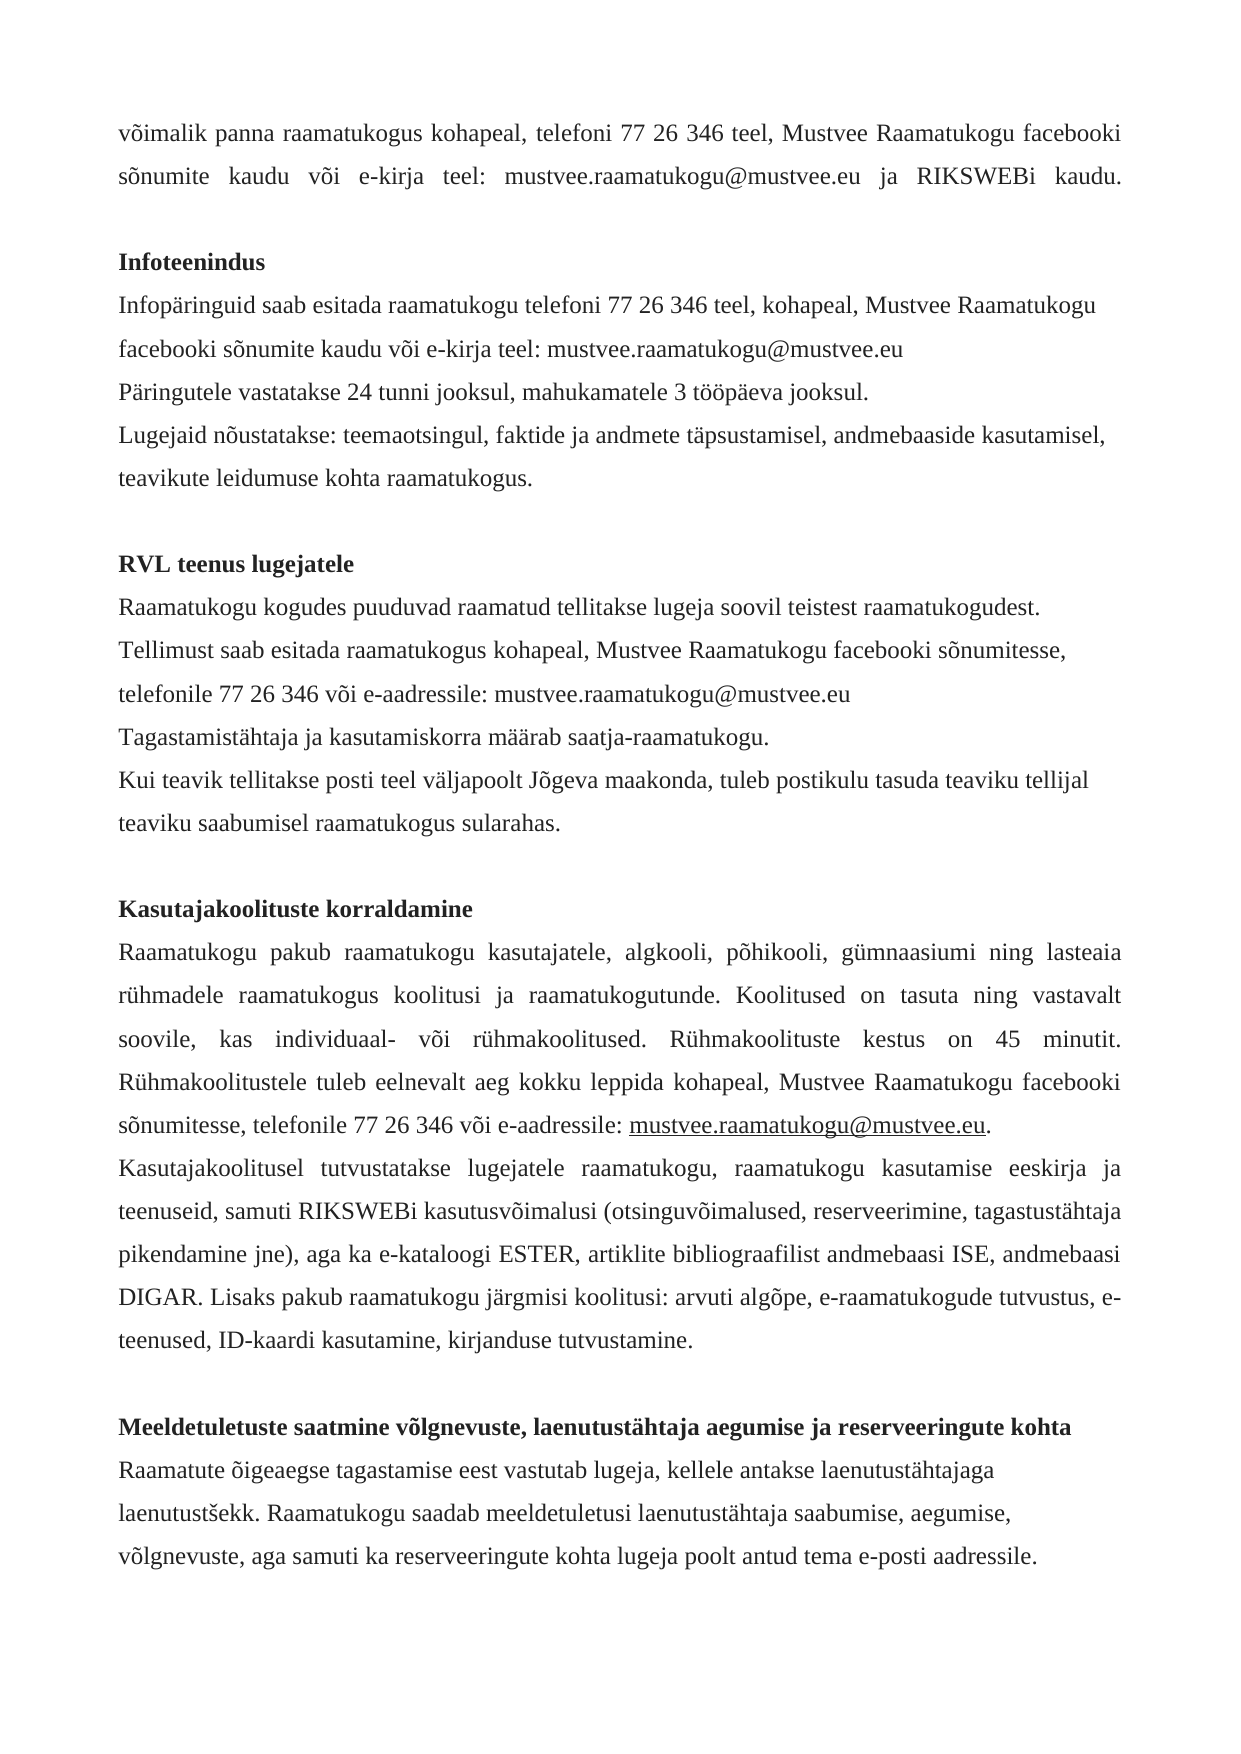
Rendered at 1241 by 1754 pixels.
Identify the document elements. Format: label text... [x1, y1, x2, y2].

text RVL teenus lugejatele [118, 549, 1122, 578]
text Infopäringuid saab esitada raamatukogu telefoni 77 26 346 teel, kohapeal, Mustvee Raamatukogu facebooki sõnumite kaudu või e-kirja teel: mustvee.raamatukogu@mustvee.eu Päringutele vastatakse 24 tunni jooksul, mahukamatele 3 tööpäeva jooksul. Lugejaid nõustatakse: teemaotsingul, faktide ja andmete täpsustamisel, andmebaaside kasutamisel, teavikute leidumuse kohta raamatukogus. [118, 291, 1122, 492]
text Kasutajakoolitusel tutvustatakse lugejatele raamatukogu, raamatukogu kasutamise eeskirja ja teenuseid, samuti RIKSWEBi kasutusvõimalusi (otsinguvõimalused, reserveerimine, tagastustähtaja pikendamine jne), aga ka e-kataloogi ESTER, artiklite bibliograafilist andmebaasi ISE, andmebaasi DIGAR. Lisaks pakub raamatukogu järgmisi koolitusi: arvuti algõpe, e-raamatukogude tutvustus, e-teenused, ID-kaardi kasutamine, kirjanduse tutvustamine. [118, 1153, 1122, 1354]
text Raamatukogu kogudes puuduvad raamatud tellitakse lugeja soovil teistest raamatukogudest. Tellimust saab esitada raamatukogus kohapeal, Mustvee Raamatukogu facebooki sõnumitesse, telefonile 77 26 346 või e-aadressile: mustvee.raamatukogu@mustvee.eu Tagastamistähtaja ja kasutamiskorra määrab saatja-raamatukogu. Kui teavik tellitakse posti teel väljapoolt Jõgeva maakonda, tuleb postikulu tasuda teaviku tellijal teaviku saabumisel raamatukogus sularahas. [118, 592, 1122, 880]
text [118, 1455, 1122, 1570]
text Meeldetuletuste saatmine võlgnevuste, laenutustähtaja aegumise ja reserveeringute kohta [118, 1412, 1122, 1441]
text Infoteenindus [118, 247, 1122, 276]
text Raamatukogu pakub raamatukogu kasutajatele, algkooli, põhikooli, gümnaasiumi ning lasteaia rühmadele raamatukogus koolitusi ja raamatukogutunde. Koolitused on tasuta ning vastavalt soovile, kas individuaal- või rühmakoolitused. Rühmakoolituste kestus on 45 minutit. Rühmakoolitustele tuleb eelnevalt aeg kokku leppida kohapeal, Mustvee Raamatukogu facebooki sõnumitesse, telefonile 77 26 346 või e-aadressile: mustvee.raamatukogu@mustvee.eu. [118, 937, 1122, 1139]
text Kasutajakoolituste korraldamine [118, 894, 1122, 923]
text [118, 118, 1122, 233]
